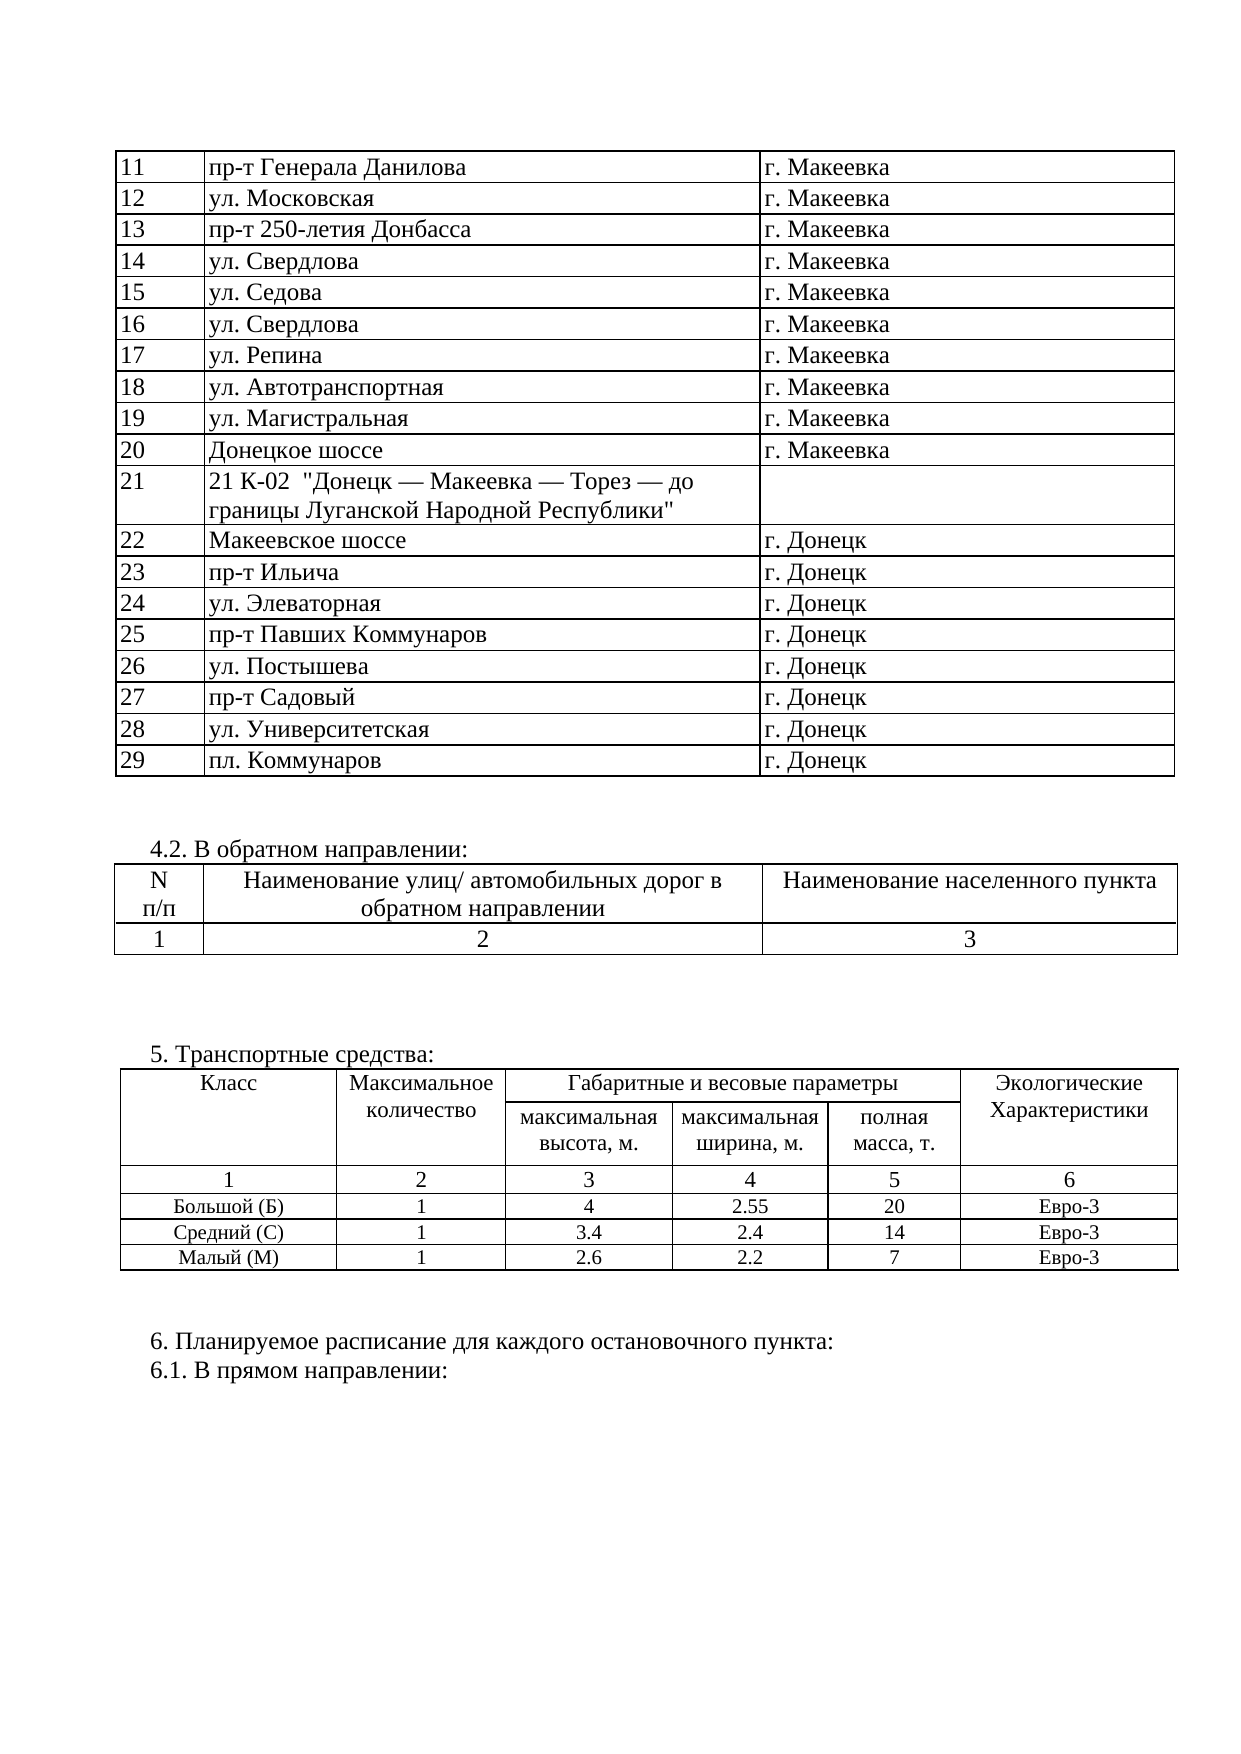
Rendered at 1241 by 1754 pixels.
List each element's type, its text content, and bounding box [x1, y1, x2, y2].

table_header Наименование населенного пункта [763, 865, 1177, 922]
table_cell 2 [204, 924, 762, 954]
table_cell г. Донецк [761, 651, 1174, 681]
table_cell пр-т 250-летия Донбасса [205, 215, 759, 244]
table_cell 6 [961, 1166, 1177, 1192]
table_cell 17 [117, 340, 204, 370]
table_cell ул. Седова [205, 277, 759, 307]
table_cell 28 [117, 714, 204, 744]
table_cell 22 [117, 525, 204, 555]
table_cell ул. Репина [205, 340, 759, 370]
table_cell г. Макеевка [761, 277, 1174, 307]
table_cell г. Донецк [761, 588, 1174, 618]
table_cell г. Донецк [761, 620, 1174, 649]
table_cell 12 [117, 183, 204, 213]
table_cell г. Донецк [761, 557, 1174, 587]
table_cell г. Донецк [761, 714, 1174, 744]
table_cell ул. Московская [205, 183, 759, 213]
table_cell максимальная высота, м. [506, 1103, 672, 1164]
table_cell 2.2 [673, 1245, 827, 1269]
table_cell г. Макеевка [761, 215, 1174, 244]
table_cell 19 [117, 403, 204, 433]
table_cell ул. Магистральная [205, 403, 759, 433]
table_cell 2.4 [673, 1220, 827, 1244]
table_header N п/п [115, 865, 203, 922]
table_cell 3.4 [506, 1220, 672, 1244]
table_cell 24 [117, 588, 204, 618]
table_cell 1 [121, 1166, 336, 1192]
table_cell ул. Университетская [205, 714, 759, 744]
text 4.2. В обратном направлении: [150, 834, 1090, 863]
table_cell ул. Свердлова [205, 309, 759, 339]
table_cell г. Макеевка [761, 246, 1174, 276]
table_cell Большой (Б) [121, 1194, 336, 1218]
table_cell Евро-3 [961, 1245, 1177, 1269]
table_cell Малый (М) [121, 1245, 336, 1269]
table_cell 25 [117, 620, 204, 649]
table_cell 18 [117, 372, 204, 402]
table_cell 1 [337, 1245, 505, 1269]
table_cell 1 [337, 1220, 505, 1244]
table_cell 5 [829, 1166, 960, 1192]
table_cell полная масса, т. [829, 1103, 960, 1164]
table_cell Евро-3 [961, 1194, 1177, 1218]
table_cell 21 [117, 466, 204, 524]
table_cell ул. Элеваторная [205, 588, 759, 618]
table_cell 29 [117, 746, 204, 775]
table_cell г. Макеевка [761, 152, 1174, 181]
table_cell пр-т Генерала Данилова [205, 152, 759, 181]
table_cell Макеевское шоссе [205, 525, 759, 555]
table_cell 3 [763, 922, 1177, 954]
table_cell ул. Постышева [205, 651, 759, 681]
table_cell Донецкое шоссе [205, 435, 759, 464]
table_cell 3 [506, 1166, 672, 1192]
table_cell 15 [117, 277, 204, 307]
table_cell Евро-3 [961, 1220, 1177, 1244]
table_cell г. Макеевка [761, 403, 1174, 433]
table_cell пр-т Садовый [205, 683, 759, 712]
table_cell пр-т Павших Коммунаров [205, 620, 759, 649]
table_cell 1 [115, 923, 203, 954]
table_cell пл. Коммунаров [205, 746, 759, 775]
table_cell 14 [829, 1220, 960, 1244]
table_cell г. Макеевка [761, 183, 1174, 213]
table_header Максимальное количество [337, 1070, 505, 1164]
table_cell 23 [117, 557, 204, 587]
table_cell 2 [337, 1166, 505, 1192]
text 6.1. В прямом направлении: [150, 1355, 1090, 1383]
table_cell 26 [117, 651, 204, 681]
table_cell 14 [117, 246, 204, 276]
table_cell г. Макеевка [761, 309, 1174, 339]
table_cell 2.6 [506, 1245, 672, 1269]
table_cell Средний (С) [121, 1220, 336, 1244]
table_cell г. Макеевка [761, 372, 1174, 402]
table_cell 21 К-02 "Донецк — Макеевка — Торез — до границы Луганской Народной Республики" [205, 466, 759, 524]
table_cell 4 [506, 1194, 672, 1218]
text 6. Планируемое расписание для каждого остановочного пункта: [150, 1326, 1090, 1355]
table_cell 13 [117, 215, 204, 244]
table_cell 2.55 [673, 1194, 827, 1218]
table_cell [761, 466, 1174, 524]
table_cell г. Макеевка [761, 340, 1174, 370]
table_header Класс [121, 1070, 336, 1164]
table_cell 11 [117, 152, 204, 181]
text 5. Транспортные средства: [150, 1039, 1090, 1068]
table_cell 27 [117, 683, 204, 712]
table_cell 4 [673, 1166, 827, 1192]
table_cell г. Донецк [761, 525, 1174, 555]
table_cell 20 [117, 435, 204, 464]
table_cell 1 [337, 1194, 505, 1218]
table_cell максимальная ширина, м. [673, 1103, 827, 1164]
table_cell ул. Свердлова [205, 246, 759, 276]
table_cell 20 [829, 1194, 960, 1218]
table_header Габаритные и весовые параметры [506, 1070, 960, 1101]
table_cell ул. Автотранспортная [205, 372, 759, 402]
table_cell г. Макеевка [761, 435, 1174, 464]
table_header Экологические Характеристики [961, 1070, 1177, 1164]
table_cell 7 [829, 1245, 960, 1269]
table_cell г. Донецк [761, 746, 1174, 775]
table_cell 16 [117, 309, 204, 339]
table_cell г. Донецк [761, 683, 1174, 712]
table_cell пр-т Ильича [205, 557, 759, 587]
table_header Наименование улиц/ автомобильных дорог в обратном направлении [204, 865, 762, 922]
